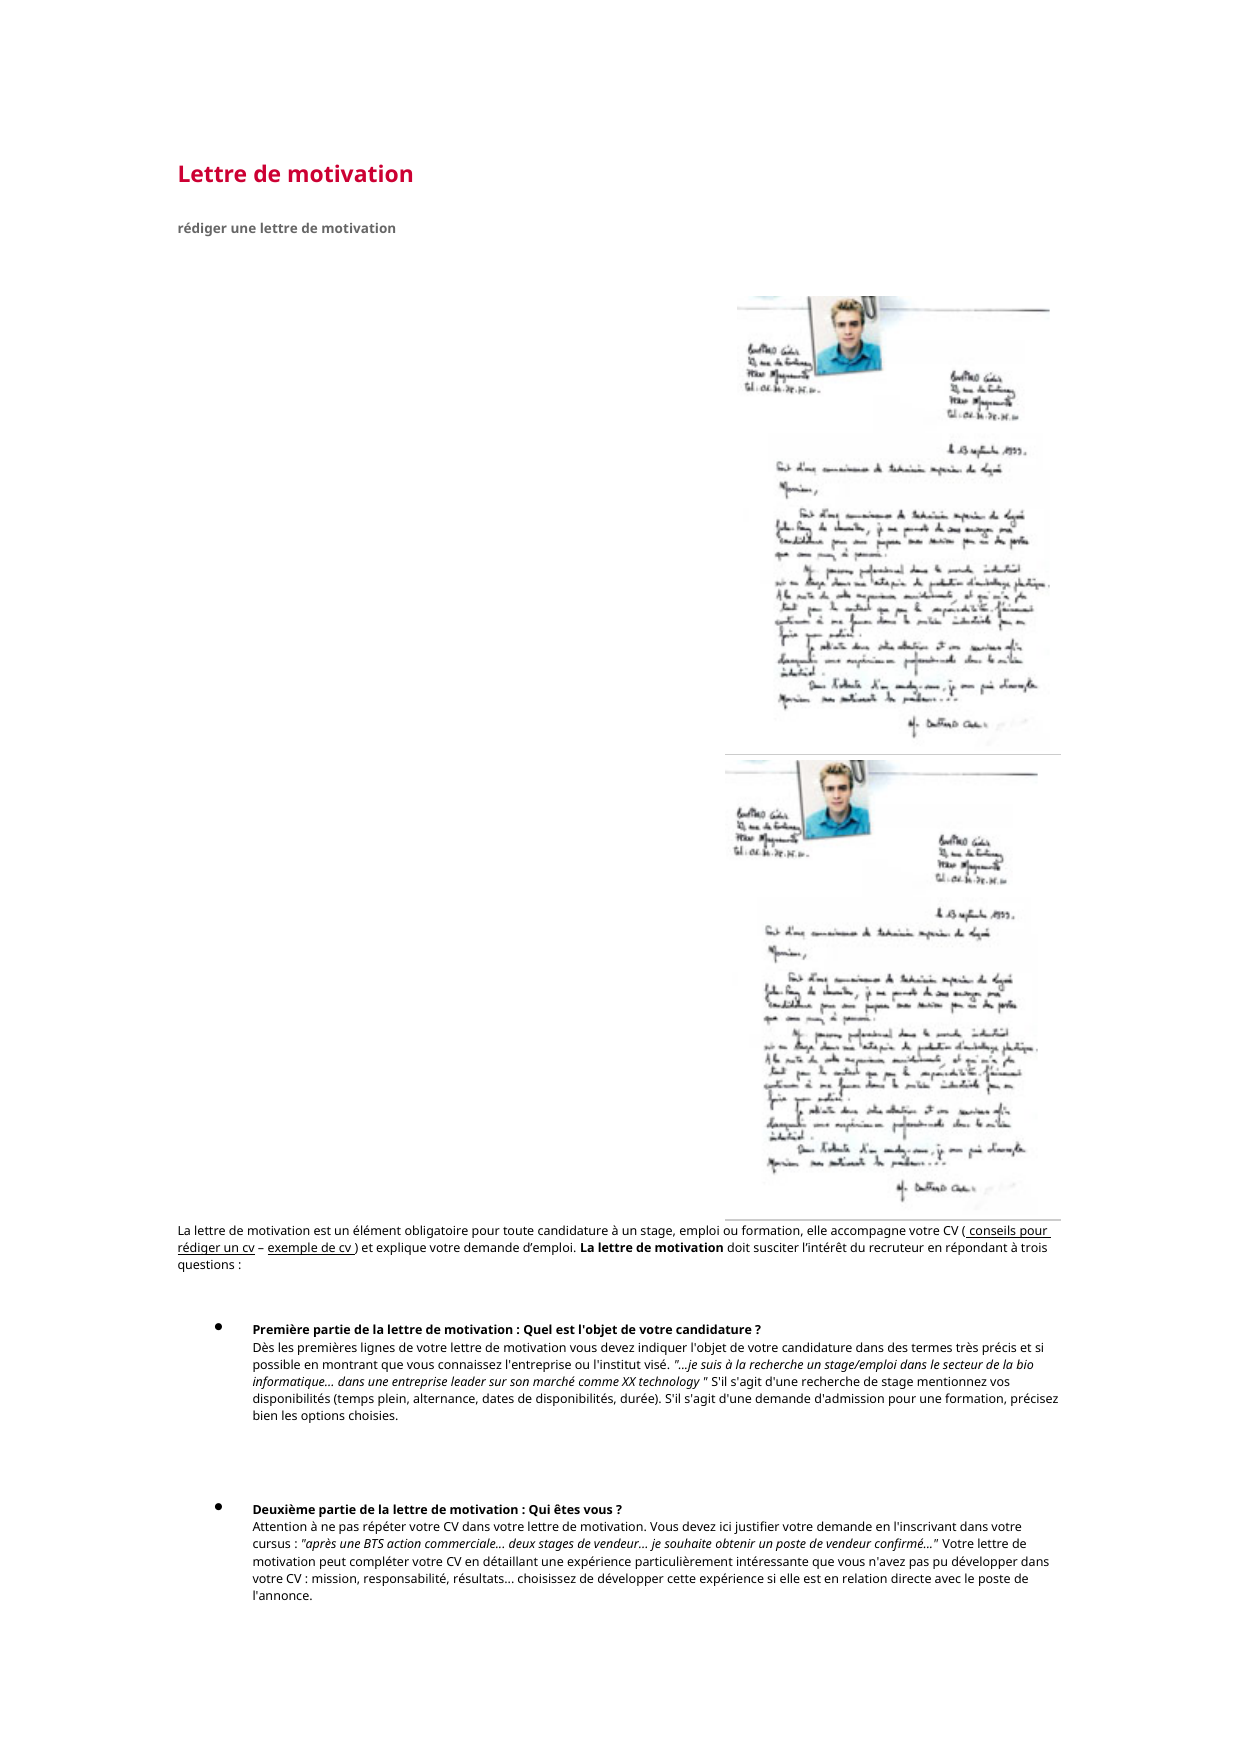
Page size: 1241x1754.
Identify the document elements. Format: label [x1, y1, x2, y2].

picture [737, 296, 1050, 751]
picture [725, 760, 1038, 1215]
table_header [177, 148, 1063, 1604]
